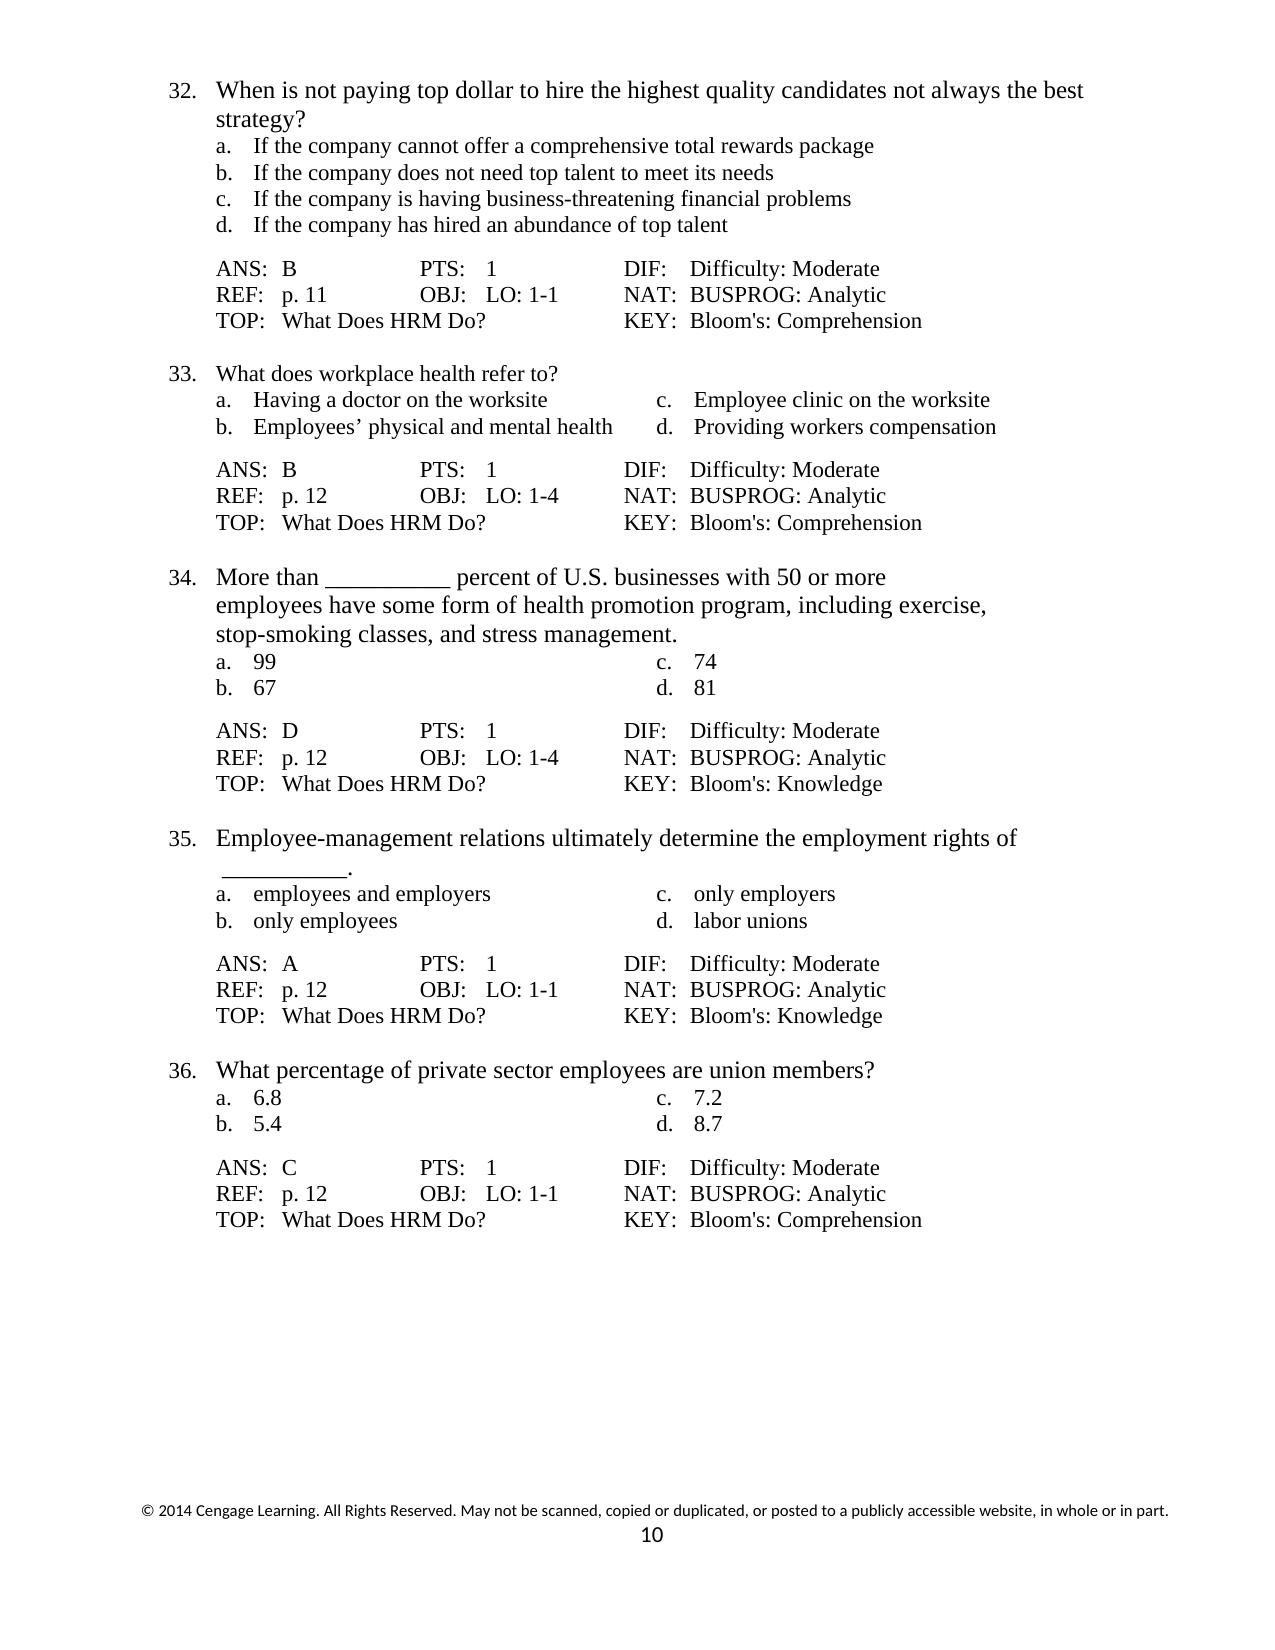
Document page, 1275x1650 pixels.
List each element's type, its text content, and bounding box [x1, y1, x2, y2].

text 32. When is not paying top dollar to hire the highest quality candidates not always the best [150, 75, 1162, 104]
text strategy? [216, 104, 1162, 132]
table_header a. [211, 648, 248, 674]
table_cell b. [211, 413, 248, 439]
table_cell 67 [249, 674, 652, 701]
table_cell If the company does not need top talent to meet its needs [249, 159, 1092, 185]
text 35. Employee-management relations ultimately determine the employment rights of [150, 823, 1162, 852]
text ANS: C PTS: 1 DIF: Difficulty: Moderate [216, 1154, 1162, 1180]
table_header a. [211, 880, 248, 907]
text TOP: What Does HRM Do? KEY: Bloom's: Knowledge [216, 770, 1162, 796]
text TOP: What Does HRM Do? KEY: Bloom's: Comprehension [216, 307, 1162, 334]
table_cell d. [652, 413, 689, 439]
text stop-smoking classes, and stress management. [216, 619, 1162, 648]
table_cell d. [652, 1110, 689, 1137]
table_cell Employees’ physical and mental health [249, 413, 652, 439]
table_header only employers [689, 880, 1092, 907]
table_cell 8.7 [689, 1110, 1092, 1137]
table_header employees and employers [249, 880, 652, 907]
table_header 99 [249, 648, 652, 674]
table_cell b. [211, 674, 248, 701]
table_header c. [652, 1084, 689, 1110]
table_header c. [652, 648, 689, 674]
table_cell If the company is having business-threatening financial problems [249, 185, 1092, 212]
table_cell Providing workers compensation [689, 413, 1092, 439]
table_cell d. [211, 212, 248, 238]
text 34. More than __________ percent of U.S. businesses with 50 or more [150, 562, 1162, 590]
table_header If the company cannot offer a comprehensive total rewards package [249, 133, 1092, 159]
table_header Employee clinic on the worksite [689, 387, 1092, 413]
table_cell 81 [689, 674, 1092, 701]
table_header 7.2 [689, 1084, 1092, 1110]
table_header 6.8 [249, 1084, 652, 1110]
table_header c. [652, 387, 689, 413]
table_cell d. [652, 907, 689, 933]
table_cell b. [211, 907, 248, 933]
table_header a. [211, 133, 248, 159]
text 36. What percentage of private sector employees are union members? [150, 1055, 1162, 1084]
table_header Having a doctor on the worksite [249, 387, 652, 413]
text employees have some form of health promotion program, including exercise, [216, 590, 1162, 619]
table_cell b. [211, 1110, 248, 1137]
text REF: p. 11 OBJ: LO: 1-1 NAT: BUSPROG: Analytic [216, 281, 1162, 307]
text 33. What does workplace health refer to? [150, 360, 1162, 387]
text ANS: B PTS: 1 DIF: Difficulty: Moderate [216, 255, 1162, 281]
table_header a. [211, 387, 248, 413]
text ANS: A PTS: 1 DIF: Difficulty: Moderate [216, 950, 1162, 976]
table_header a. [211, 1084, 248, 1110]
table_header 74 [689, 648, 1092, 674]
table_cell only employees [249, 907, 652, 933]
table_cell labor unions [689, 907, 1092, 933]
text __________. [216, 852, 1162, 880]
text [216, 1180, 1162, 1206]
table_header c. [652, 880, 689, 907]
table_cell If the company has hired an abundance of top talent [249, 212, 1092, 238]
table_cell c. [211, 185, 248, 212]
text REF: p. 12 OBJ: LO: 1-4 NAT: BUSPROG: Analytic [216, 744, 1162, 770]
text TOP: What Does HRM Do? KEY: Bloom's: Knowledge [216, 1003, 1162, 1029]
table_cell 5.4 [249, 1110, 652, 1137]
text TOP: What Does HRM Do? KEY: Bloom's: Comprehension [216, 509, 1162, 535]
table_cell d. [652, 674, 689, 701]
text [216, 1206, 1162, 1233]
text ANS: B PTS: 1 DIF: Difficulty: Moderate [216, 456, 1162, 482]
text REF: p. 12 OBJ: LO: 1-4 NAT: BUSPROG: Analytic [216, 482, 1162, 509]
text ANS: D PTS: 1 DIF: Difficulty: Moderate [216, 717, 1162, 744]
text REF: p. 12 OBJ: LO: 1-1 NAT: BUSPROG: Analytic [216, 976, 1162, 1003]
table_cell b. [211, 159, 248, 185]
